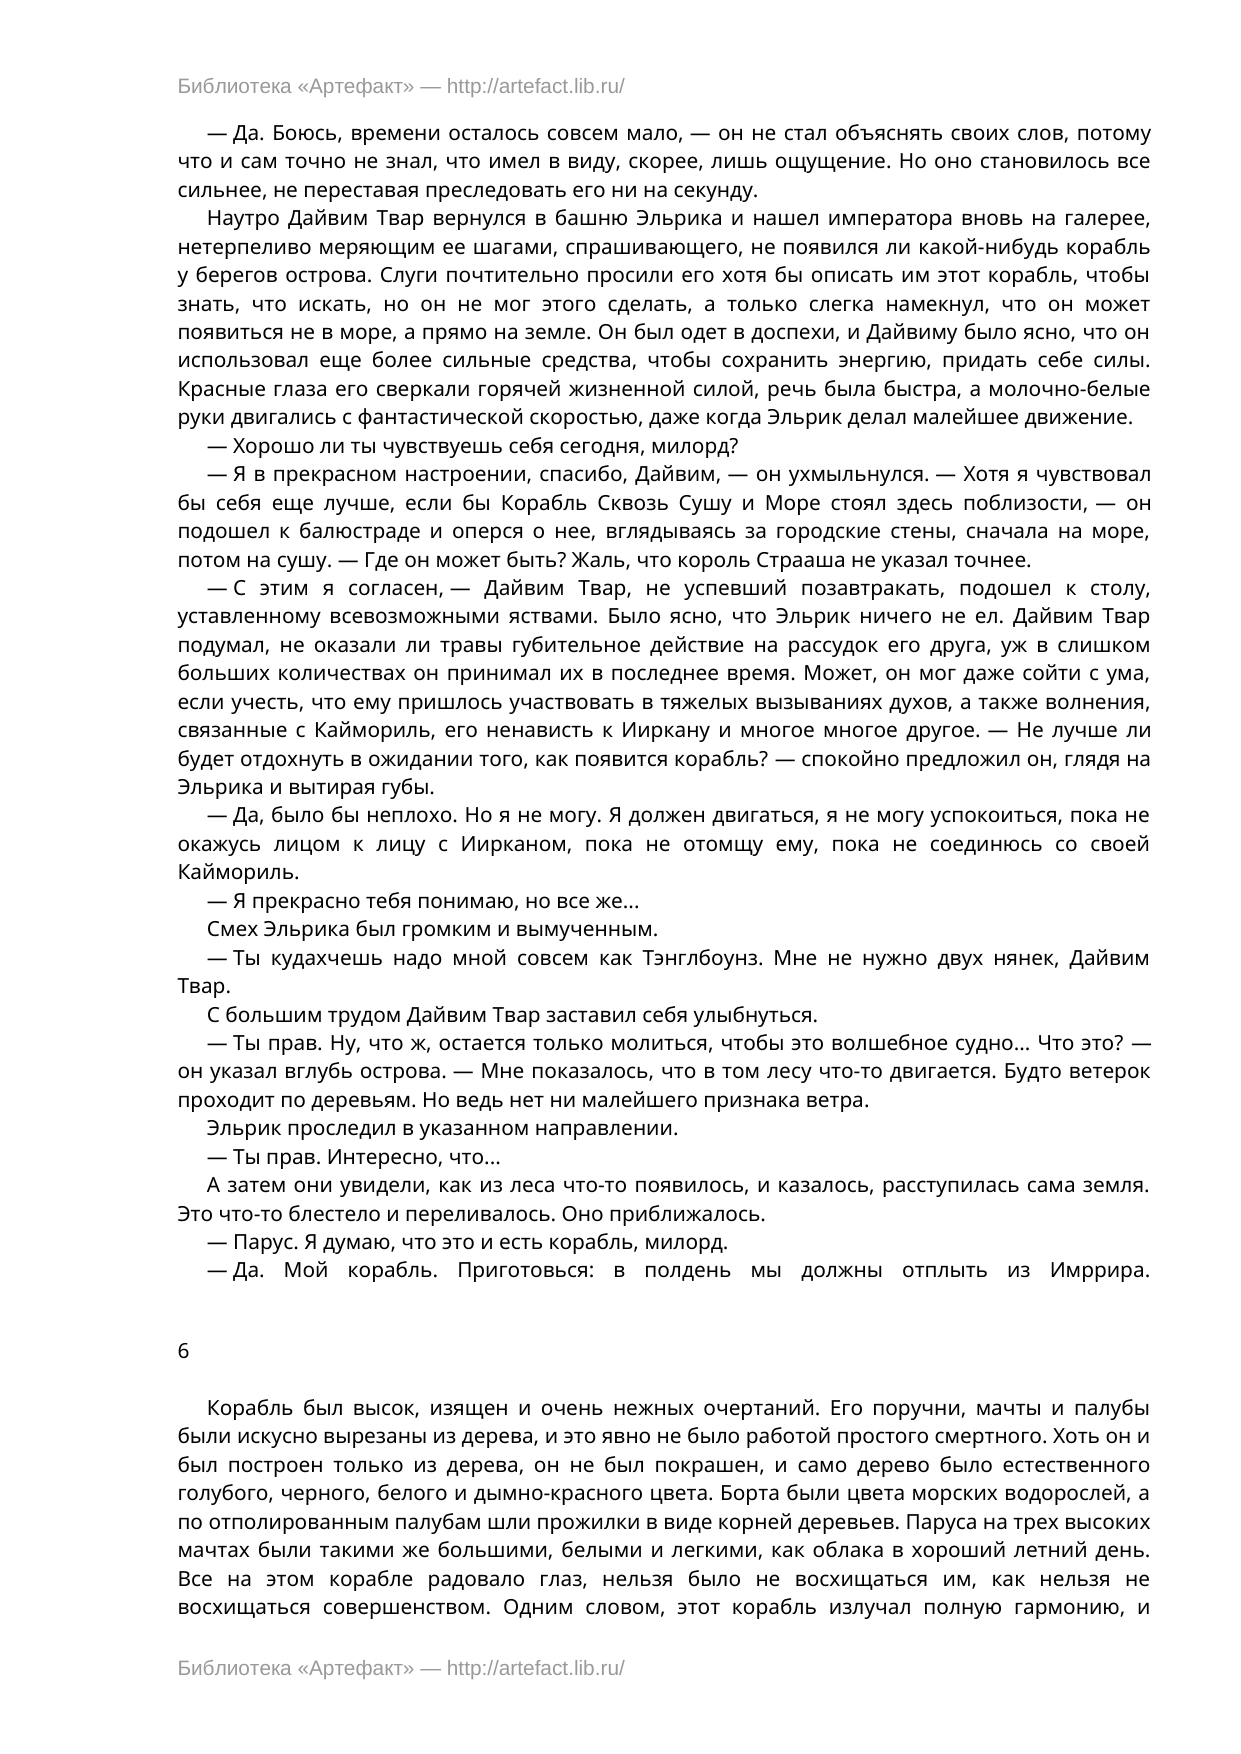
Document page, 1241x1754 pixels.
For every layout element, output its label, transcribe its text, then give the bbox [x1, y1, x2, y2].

text — С этим я согласен, — Дайвим Твар, не успевший позавтракать, подошел к столу, уставленному всевозможными яствами. Было ясно, что Эльрик ничего не ел. Дайвим Твар подумал, не оказали ли травы губительное действие на рассудок его друга, уж в слишком больших количествах он принимал их в последнее время. Может, он мог даже сойти с ума, если учесть, что ему пришлось участвовать в тяжелых вызываниях духов, а также волнения, связанные с Каймориль, его ненависть к Ииркану и многое многое другое. — Не лучше ли будет отдохнуть в ожидании того, как появится корабль? — спокойно предложил он, глядя на Эльрика и вытирая губы. [177, 573, 1152, 801]
text — Я в прекрасном настроении, спасибо, Дайвим, — он ухмыльнулся. — Хотя я чувствовал бы себя еще лучше, если бы Корабль Сквозь Сушу и Море стоял здесь поблизости, — он подошел к балюстраде и оперся о нее, вглядываясь за городские стены, сначала на море, потом на сушу. — Где он может быть? Жаль, что король Страаша не указал точнее. [177, 459, 1152, 573]
text — Да. Мой корабль. Приготовься: в полдень мы должны отплыть из Имррира. [177, 1256, 1152, 1308]
text — Ты кудахчешь надо мной совсем как Тэнглбоунз. Мне не нужно двух нянек, Дайвим Твар. [177, 943, 1152, 1000]
text — Ты прав. Ну, что ж, остается только молиться, чтобы это волшебное судно... Что это? — он указал вглубь острова. — Мне показалось, что в том лесу что-то двигается. Будто ветерок проходит по деревьям. Но ведь нет ни малейшего признака ветра. [177, 1028, 1152, 1113]
text 6 [177, 1308, 1152, 1364]
text С большим трудом Дайвим Твар заставил себя улыбнуться. [177, 1000, 1152, 1028]
text Наутро Дайвим Твар вернулся в башню Эльрика и нашел императора вновь на галерее, нетерпеливо меряющим ее шагами, спрашивающего, не появился ли какой-нибудь корабль у берегов острова. Слуги почтительно просили его хотя бы описать им этот корабль, чтобы знать, что искать, но он не мог этого сделать, а только слегка намекнул, что он может появиться не в море, а прямо на земле. Он был одет в доспехи, и Дайвиму было ясно, что он использовал еще более сильные средства, чтобы сохранить энергию, придать себе силы. Красные глаза его сверкали горячей жизненной силой, речь была быстра, а молочно-белые руки двигались с фантастической скоростью, даже когда Эльрик делал малейшее движение. [177, 203, 1152, 431]
text — Ты прав. Интересно, что... [177, 1142, 1152, 1170]
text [177, 1393, 1152, 1621]
text Эльрик проследил в указанном направлении. [177, 1113, 1152, 1142]
text — Хорошо ли ты чувствуешь себя сегодня, милорд? [177, 431, 1152, 459]
text Смех Эльрика был громким и вымученным. [177, 914, 1152, 943]
text — Да. Боюсь, времени осталось совсем мало, — он не стал объяснять своих слов, потому что и сам точно не знал, что имел в виду, скорее, лишь ощущение. Но оно становилось все сильнее, не переставая преследовать его ни на секунду. [177, 118, 1152, 203]
text — Я прекрасно тебя понимаю, но все же... [177, 886, 1152, 914]
text — Да, было бы неплохо. Но я не могу. Я должен двигаться, я не могу успокоиться, пока не окажусь лицом к лицу с Иирканом, пока не отомщу ему, пока не соединюсь со своей Каймориль. [177, 801, 1152, 886]
text — Парус. Я думаю, что это и есть корабль, милорд. [177, 1227, 1152, 1256]
text А затем они увидели, как из леса что-то появилось, и казалось, расступилась сама земля. Это что-то блестело и переливалось. Оно приближалось. [177, 1170, 1152, 1227]
